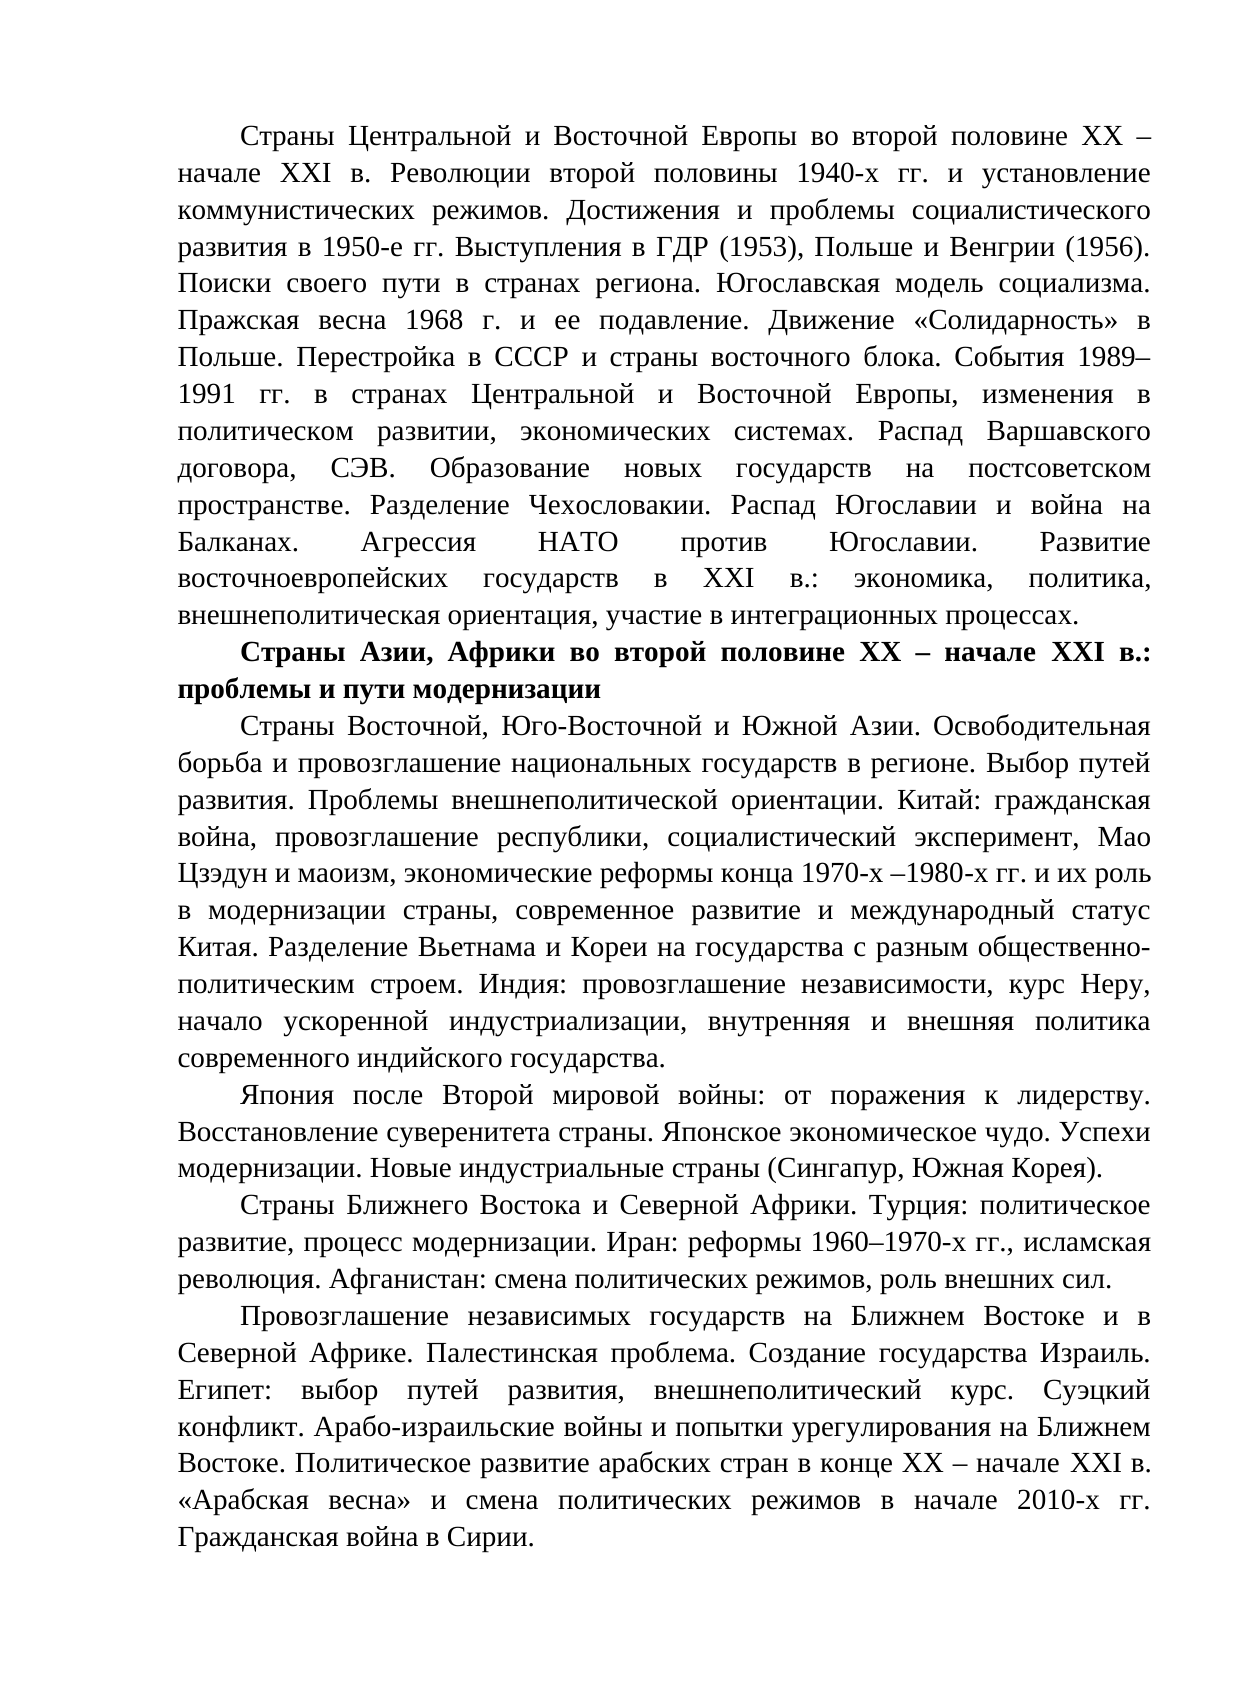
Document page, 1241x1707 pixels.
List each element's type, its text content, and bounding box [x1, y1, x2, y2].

text Страны Ближнего Востока и Северной Африки. Турция: политическое развитие, процесс модернизации. Иран: реформы 1960–1970-х гг., исламская революция. Афганистан: смена политических режимов, роль внешних сил. [177, 1187, 1152, 1295]
text Страны Азии, Африки во второй половине ХХ – начале XXI в.: проблемы и пути модернизации [177, 634, 1152, 705]
text Провозглашение независимых государств на Ближнем Востоке и в Северной Африке. Палестинская проблема. Создание государства Израиль. Египет: выбор путей развития, внешнеполитический курс. Суэцкий конфликт. Арабо-израильские войны и попытки урегулирования на Ближнем Востоке. Политическое развитие арабских стран в конце ХХ – начале XXI в. «Арабская весна» и смена политических режимов в начале 2010-х гг. Гражданская война в Сирии. [177, 1298, 1152, 1553]
text Япония после Второй мировой войны: от поражения к лидерству. Восстановление суверенитета страны. Японское экономическое чудо. Успехи модернизации. Новые индустриальные страны (Сингапур, Южная Корея). [177, 1077, 1152, 1184]
text Страны Центральной и Восточной Европы во второй половине ХХ – начале XXI в. Революции второй половины 1940-х гг. и установление коммунистических режимов. Достижения и проблемы социалистического развития в 1950‑е гг. Выступления в ГДР (1953), Польше и Венгрии (1956). Поиски своего пути в странах региона. Югославская модель социализма. Пражская весна 1968 г. и ее подавление. Движение «Солидарность» в Польше. Перестройка в СССР и страны восточного блока. События 1989–1991 гг. в странах Центральной и Восточной Европы, изменения в политическом развитии, экономических системах. Распад Варшавского договора, СЭВ. Образование новых государств на постсоветском пространстве. Разделение Чехословакии. Распад Югославии и война на Балканах. Агрессия НАТО против Югославии. Развитие восточноевропейских государств в XXI в.: экономика, политика, внешнеполитическая ориентация, участие в интеграционных процессах. [177, 118, 1152, 631]
text Страны Восточной, Юго-Восточной и Южной Азии. Освободительная борьба и провозглашение национальных государств в регионе. Выбор путей развития. Проблемы внешнеполитической ориентации. Китай: гражданская война, провозглашение республики, социалистический эксперимент, Мао Цзэдун и маоизм, экономические реформы конца 1970-х –1980‑х гг. и их роль в модернизации страны, современное развитие и международный статус Китая. Разделение Вьетнама и Кореи на государства с разным общественно-политическим строем. Индия: провозглашение независимости, курс Неру, начало ускоренной индустриализации, внутренняя и внешняя политика современного индийского государства. [177, 708, 1152, 1073]
